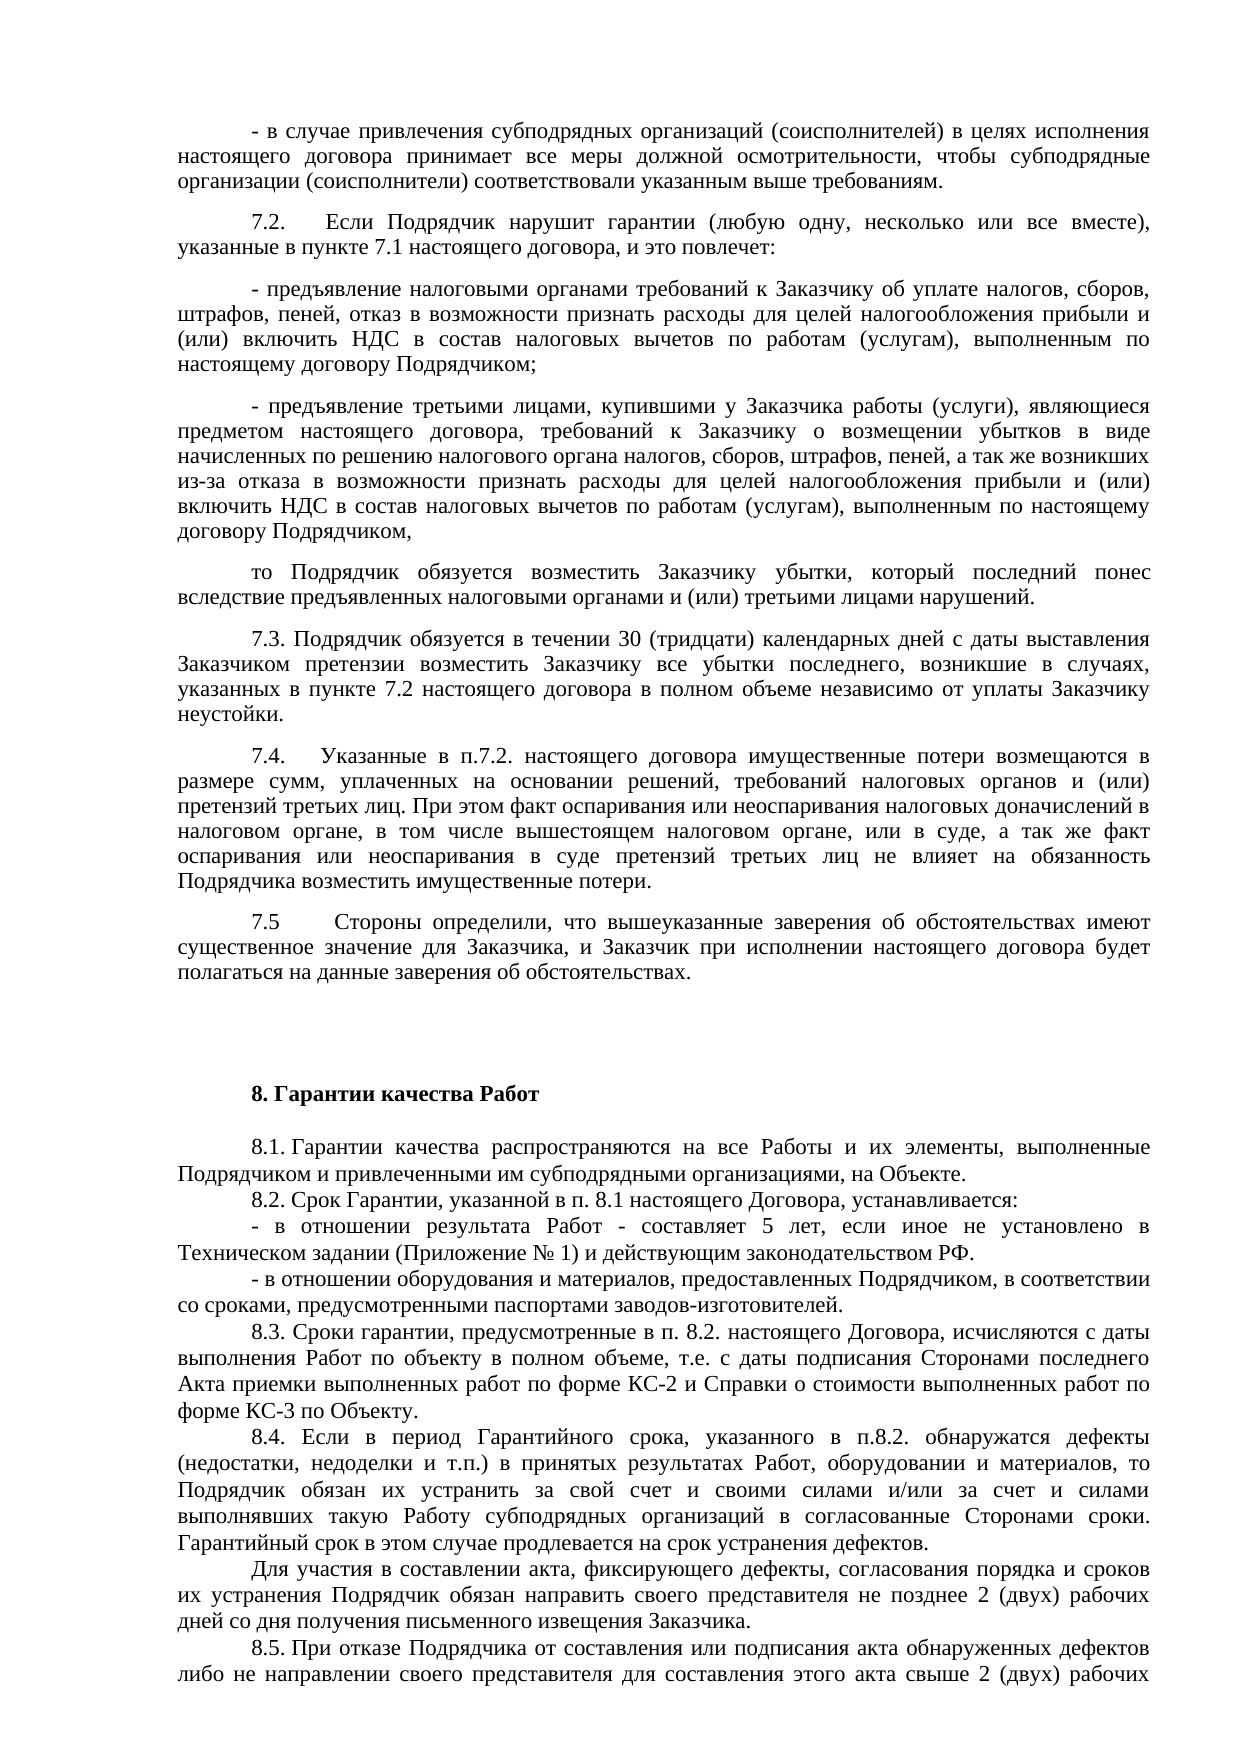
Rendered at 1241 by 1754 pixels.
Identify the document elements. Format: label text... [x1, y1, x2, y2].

subtitle - в отношении результата Работ - составляет 5 лет, если иное не установлено в Техническом задании (Приложение № 1) и действующим законодательством РФ. [177, 1212, 1152, 1265]
text то Подрядчик обязуется возместить Заказчику убытки, который последний понес вследствие предъявленных налоговыми органами и (или) третьими лицами нарушений. [177, 560, 1152, 610]
text 7.4. Указанные в п.7.2. настоящего договора имущественные потери возмещаются в размере сумм, уплаченных на основании решений, требований налоговых органов и (или) претензий третьих лиц. При этом факт оспаривания или неоспаривания налоговых доначислений в налоговом органе, в том числе вышестоящем налоговом органе, или в суде, а так же факт оспаривания или неоспаривания в суде претензий третьих лиц не влияет на обязанность Подрядчика возместить имущественные потери. [177, 743, 1152, 893]
text 8. Гарантии качества Работ [177, 1081, 1152, 1107]
text 8.1. Гарантии качества распространяются на все Работы и их элементы, выполненные Подрядчиком и привлеченными им субподрядными организациями, на Объекте. [177, 1133, 1152, 1186]
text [177, 1634, 1152, 1687]
text 7.2. Если Подрядчик нарушит гарантии (любую одну, несколько или все вместе), указанные в пункте 7.1 настоящего договора, и это повлечет: [177, 210, 1152, 260]
subtitle - в отношении оборудования и материалов, предоставленных Подрядчиком, в соответствии со сроками, предусмотренными паспортами заводов-изготовителей. [177, 1265, 1152, 1318]
text 7.3. Подрядчик обязуется в течении 30 (тридцати) календарных дней с даты выставления Заказчиком претензии возместить Заказчику все убытки последнего, возникшие в случаях, указанных в пункте 7.2 настоящего договора в полном объеме независимо от уплаты Заказчику неустойки. [177, 626, 1152, 726]
subtitle 8.4. Если в период Гарантийного срока, указанного в п.8.2. обнаружатся дефекты (недостатки, недоделки и т.п.) в принятых результатах Работ, оборудовании и материалов, то Подрядчик обязан их устранить за свой счет и своими силами и/или за счет и силами выполнявших такую Работу субподрядных организаций в согласованные Сторонами сроки. Гарантийный срок в этом случае продлевается на срок устранения дефектов. [177, 1423, 1152, 1555]
text - в случае привлечения субподрядных организаций (соисполнителей) в целях исполнения настоящего договора принимает все меры должной осмотрительности, чтобы субподрядные организации (соисполнители) соответствовали указанным выше требованиям. [177, 118, 1152, 193]
text - предъявление третьими лицами, купившими у Заказчика работы (услуги), являющиеся предметом настоящего договора, требований к Заказчику о возмещении убытков в виде начисленных по решению налогового органа налогов, сборов, штрафов, пеней, а так же возникших из-за отказа в возможности признать расходы для целей налогообложения прибыли и (или) включить НДС в состав налоговых вычетов по работам (услугам), выполненным по настоящему договору Подрядчиком, [177, 393, 1152, 543]
text 7.5 Стороны определили, что вышеуказанные заверения об обстоятельствах имеют существенное значение для Заказчика, и Заказчик при исполнении настоящего договора будет полагаться на данные заверения об обстоятельствах. [177, 910, 1152, 985]
text - предъявление налоговыми органами требований к Заказчику об уплате налогов, сборов, штрафов, пеней, отказ в возможности признать расходы для целей налогообложения прибыли и (или) включить НДС в состав налоговых вычетов по работам (услугам), выполненным по настоящему договору Подрядчиком; [177, 276, 1152, 376]
text 8.2. Срок Гарантии, указанной в п. 8.1 настоящего Договора, устанавливается: [177, 1186, 1152, 1212]
text Для участия в составлении акта, фиксирующего дефекты, согласования порядка и сроков их устранения Подрядчик обязан направить своего представителя не позднее 2 (двух) рабочих дней со дня получения письменного извещения Заказчика. [177, 1555, 1152, 1634]
subtitle 8.3. Сроки гарантии, предусмотренные в п. 8.2. настоящего Договора, исчисляются с даты выполнения Работ по объекту в полном объеме, т.е. с даты подписания Сторонами последнего Акта приемки выполненных работ по форме КС-2 и Справки о стоимости выполненных работ по форме КС-3 по Объекту. [177, 1318, 1152, 1423]
